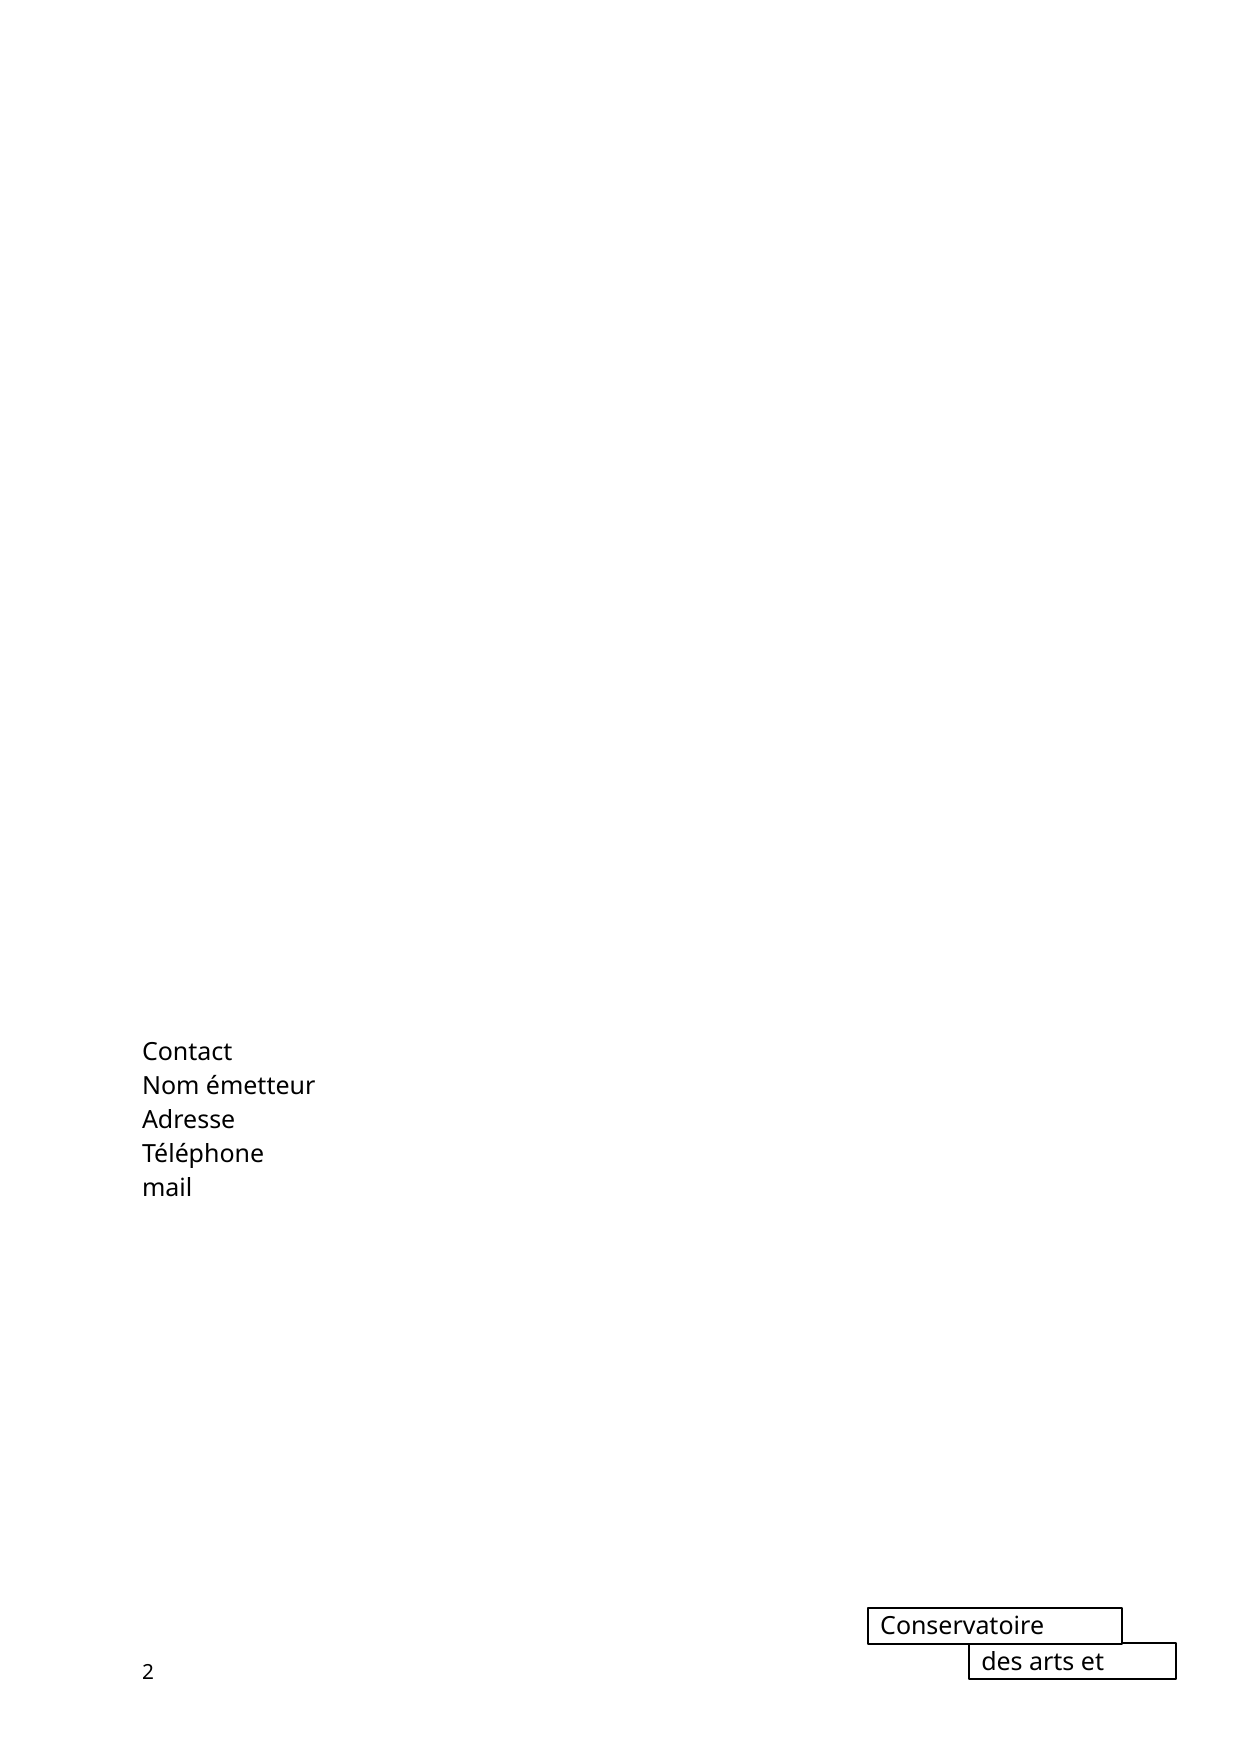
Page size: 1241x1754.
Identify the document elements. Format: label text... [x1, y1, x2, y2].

text Adresse [142, 1101, 1092, 1136]
text Téléphone [142, 1136, 1092, 1169]
text Contact [142, 1033, 1092, 1067]
text Nom émetteur [142, 1067, 1092, 1101]
text mail [142, 1169, 1092, 1204]
